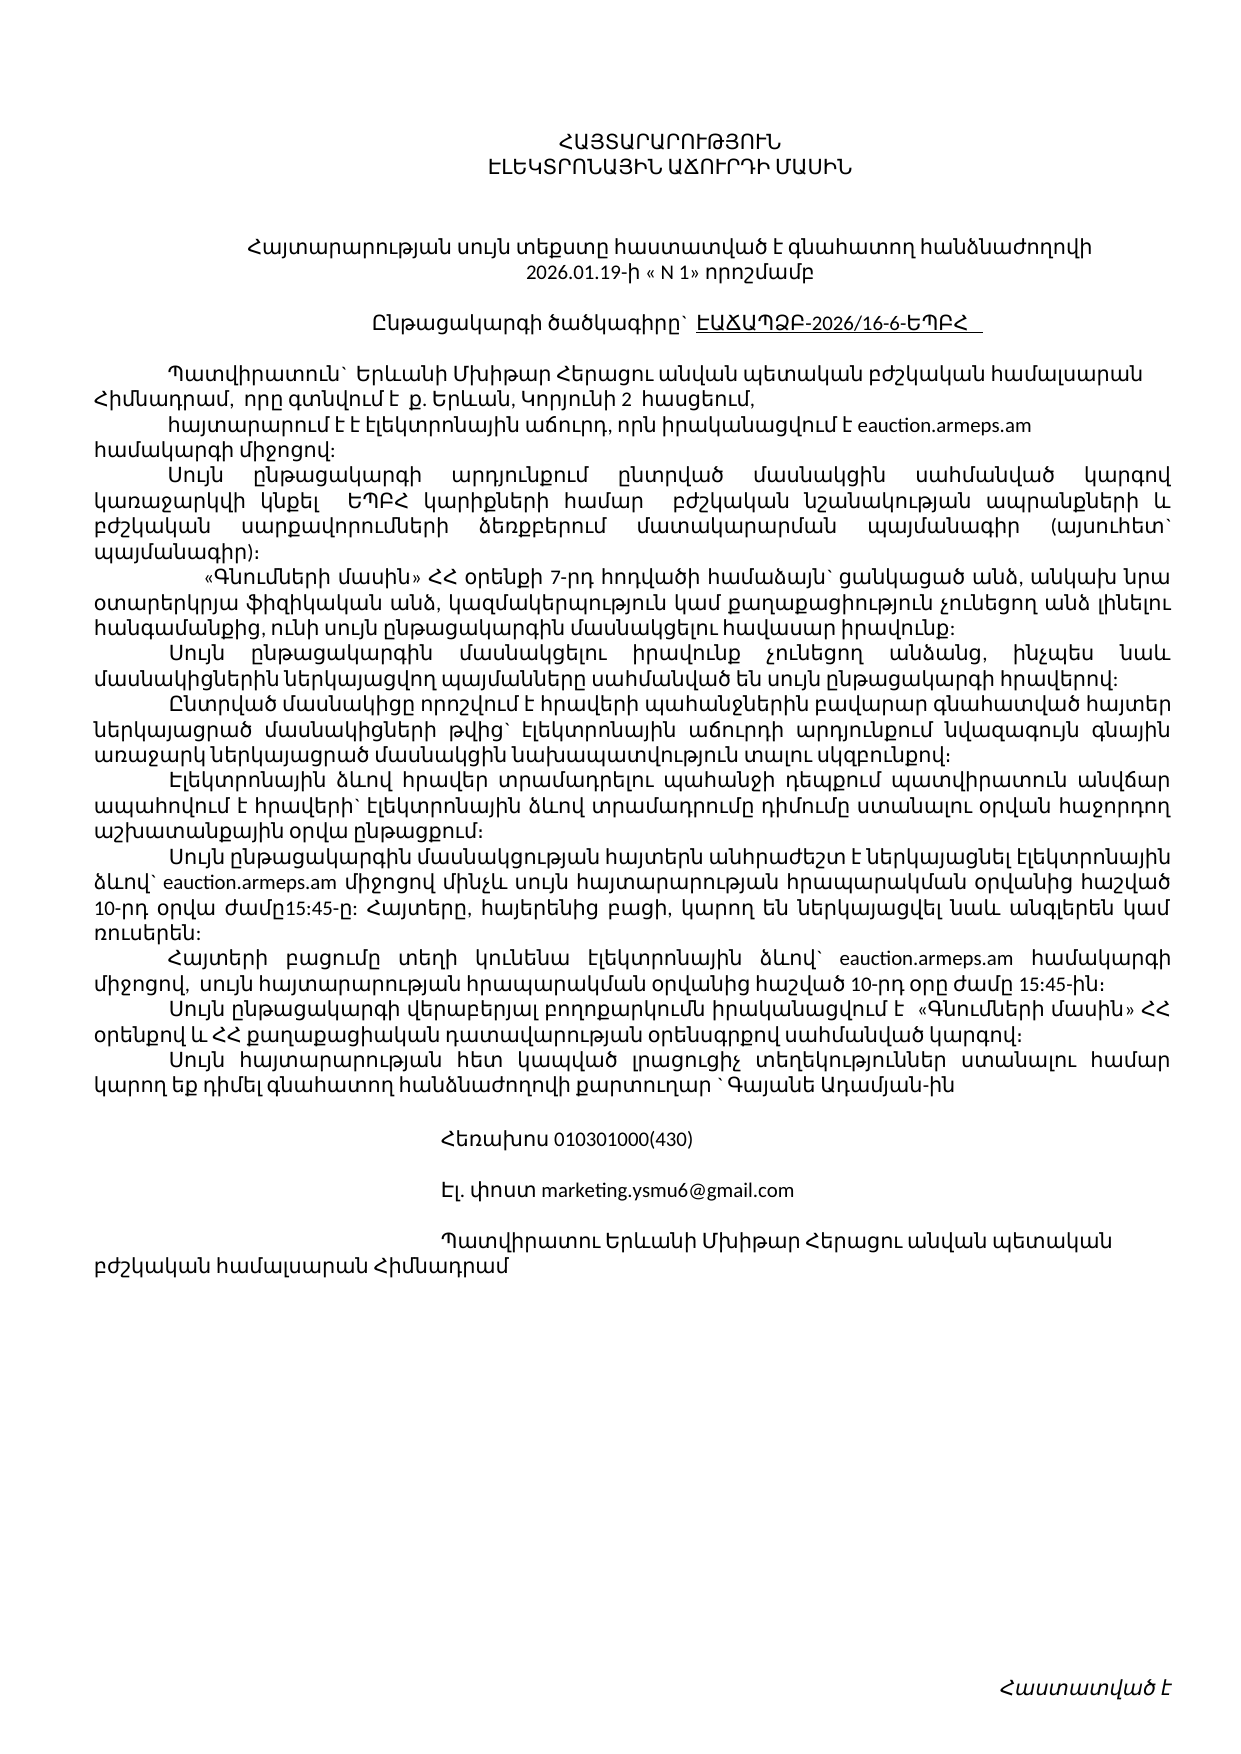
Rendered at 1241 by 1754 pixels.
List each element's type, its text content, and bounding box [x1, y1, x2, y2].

text Հայտերի բացումը տեղի կունենա էլեկտրոնային ձևով` eauction.armeps.am համակարգի միջոցով, սույն հայտարարության հրապարակման օրվանից հաշված 10-րդ օրը ժամը 15:45-ին։ [94, 946, 1171, 996]
text Հեռախոս 010301000(430) [94, 1126, 1171, 1152]
text Ընտրված մասնակիցը որոշվում է հրավերի պահանջներին բավարար գնահատված հայտեր ներկայացրած մասնակիցների թվից` էլեկտրոնային աճուրդի արդյունքում նվազագույն գնային առաջարկ ներկայացրած մասնակցին նախապատվություն տալու սկզբունքով։ [94, 691, 1171, 768]
text Հայտարարության սույն տեքստը հաստատված է գնահատող հանձնաժողովի [94, 234, 1171, 259]
text ՀԱՅՏԱՐԱՐՈՒԹՅՈՒՆ [94, 129, 1171, 154]
text Սույն ընթացակարգի վերաբերյալ բողոքարկումն իրականացվում է «Գնումների մասին» ՀՀ օրենքով և ՀՀ քաղաքացիական դատավարության օրենսգրքով սահմանված կարգով։ [94, 996, 1171, 1047]
text Սույն ընթացակարգին մասնակցության հայտերն անհրաժեշտ է ներկայացնել էլեկտրոնային ձևով` eauction.armeps.am միջոցով մինչև սույն հայտարարության հրապարակման օրվանից հաշված 10-րդ օրվա ժամը15:45-ը: Հայտերը, հայերենից բացի, կարող են ներկայացվել նաև անգլերեն կամ ռուսերեն: [94, 844, 1171, 946]
text Ընթացակարգի ծածկագիրը` ԷԱՃԱՊՁԲ-2026/16-6-ԵՊԲՀ [94, 310, 1171, 336]
text 2026.01.19 -ի « N 1» որոշմամբ [94, 259, 1171, 285]
text Պատվիրատու Երևանի Մխիթար Հերացու անվան պետական բժշկական համալսարան Հիմնադրամ [94, 1228, 1171, 1279]
text Սույն հայտարարության հետ կապված լրացուցիչ տեղեկություններ ստանալու համար կարող եք դիմել գնահատող հանձնաժողովի քարտուղար ` Գայանե Ադամյան-ին [94, 1047, 1171, 1098]
text ԷԼԵԿՏՐՈՆԱՅԻՆ ԱՃՈՒՐԴԻ ՄԱՍԻՆ [94, 154, 1171, 180]
text Էլեկտրոնային ձևով հրավեր տրամադրելու պահանջի դեպքում պատվիրատուն անվճար ապահովում է հրավերի` էլեկտրոնային ձևով տրամադրումը դիմումը ստանալու օրվան հաջորդող աշխատանքային օրվա ընթացքում։ [94, 768, 1171, 844]
text Հաստատված է [94, 1675, 1171, 1701]
text Սույն ընթացակարգի արդյունքում ընտրված մասնակցին սահմանված կարգով կառաջարկվի կնքել ԵՊԲՀ կարիքների համար բժշկական նշանակության ապրանքների և բժշկական սարքավորումների ձեռքբերում մատակարարման պայմանագիր (այսուհետ` պայմանագիր)։ [94, 463, 1171, 564]
text Էլ. փոստ marketing.ysmu6@gmail.com [94, 1177, 1171, 1203]
text Սույն ընթացակարգին մասնակցելու իրավունք չունեցող անձանց, ինչպես նաև մասնակիցներին ներկայացվող պայմանները սահմանված են սույն ընթացակարգի հրավերով: [94, 641, 1171, 691]
text «Գնումների մասին» ՀՀ օրենքի 7-րդ հոդվածի համաձայն` ցանկացած անձ, անկախ նրա օտարերկրյա ֆիզիկական անձ, կազմակերպություն կամ քաղաքացիություն չունեցող անձ լինելու հանգամանքից, ունի սույն ընթացակարգին մասնակցելու հավասար իրավունք: [94, 564, 1171, 641]
text Պատվիրատուն` Երևանի Մխիթար Հերացու անվան պետական բժշկական համալսարան Հիմնադրամ, որը գտնվում է ք. Երևան, Կորյունի 2 հասցեում, [94, 361, 1171, 412]
text հայտարարում է է էլեկտրոնային աճուրդ, որն իրականացվում է eauction.armeps.am համակարգի միջոցով: [94, 412, 1171, 463]
